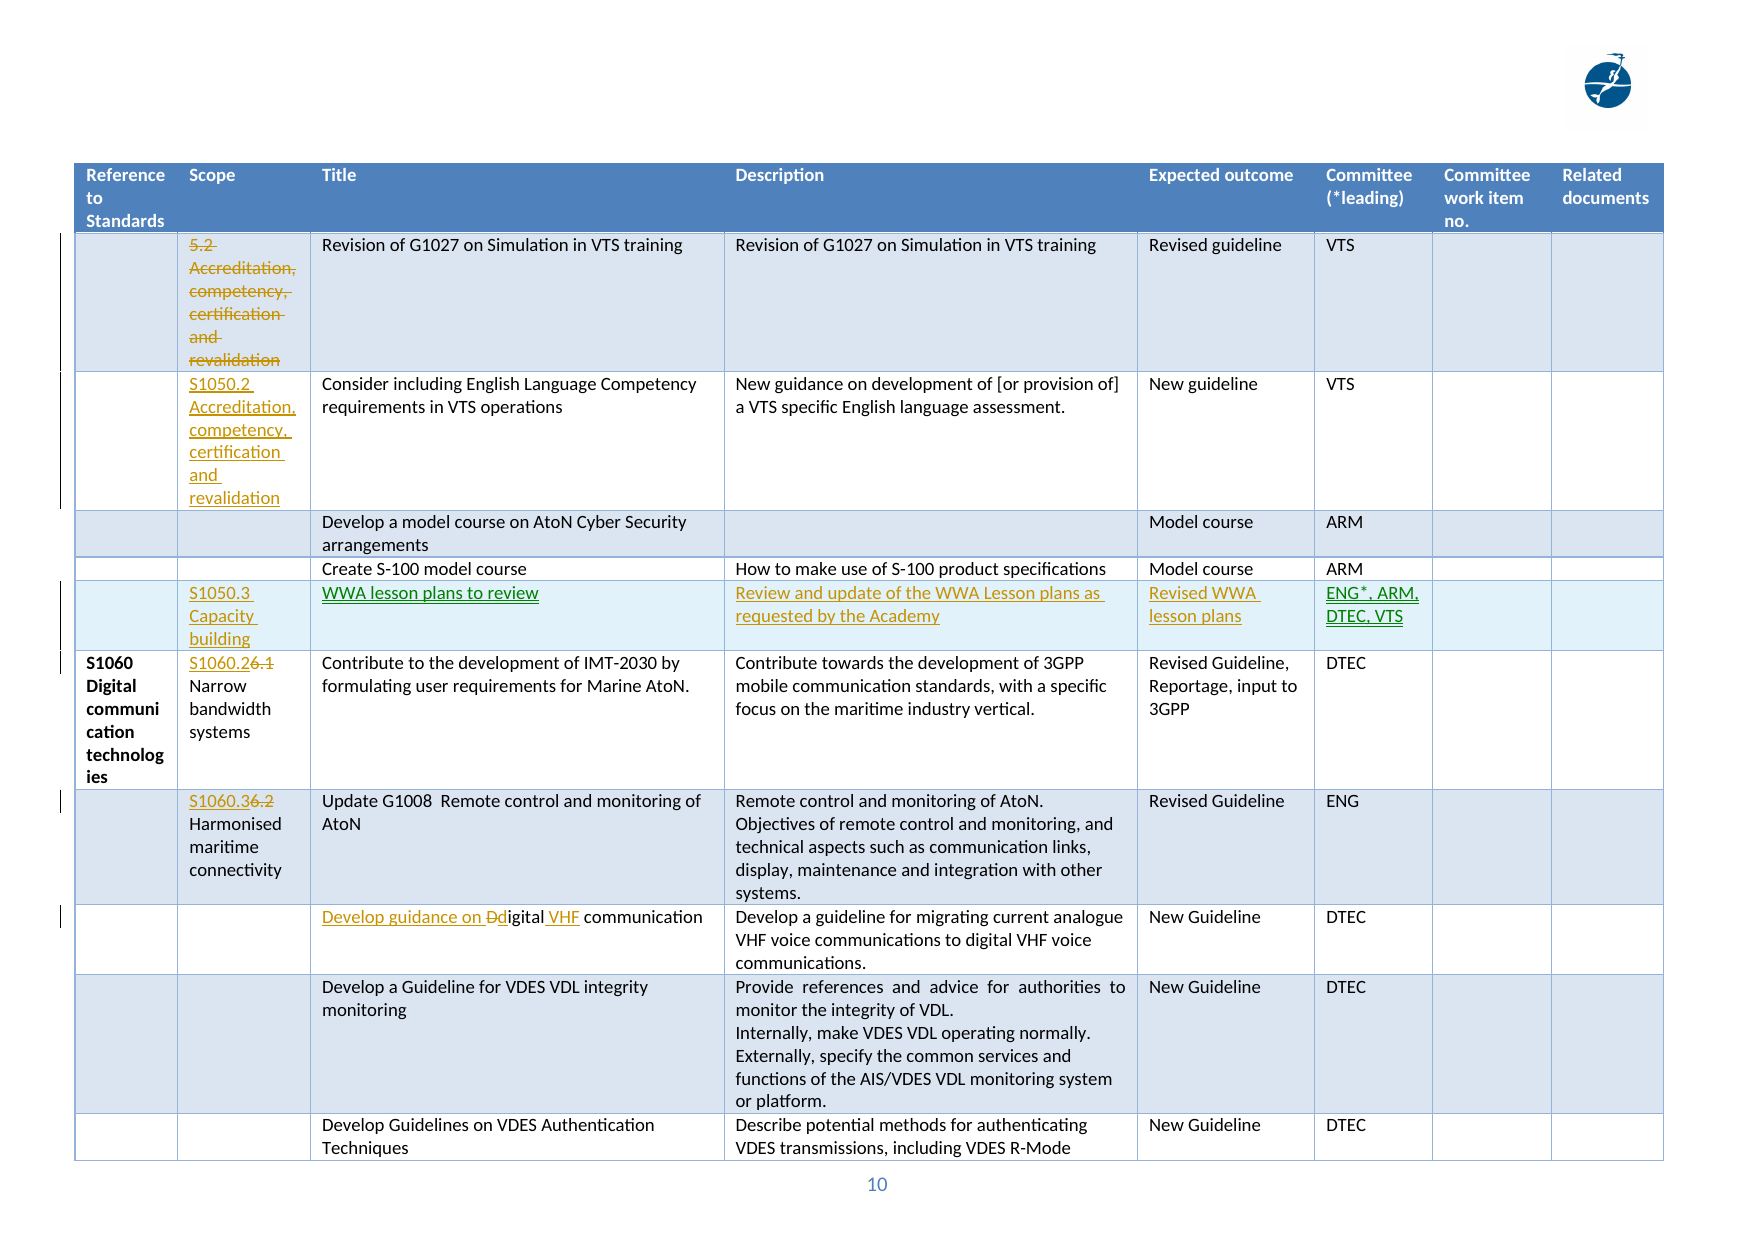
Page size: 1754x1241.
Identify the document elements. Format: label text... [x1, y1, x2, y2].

table_cell Revised guideline [1138, 234, 1314, 371]
table_cell [1433, 234, 1551, 371]
table_cell Narrow bandwidth systems [178, 651, 310, 789]
table_header Description [725, 164, 1137, 232]
table_cell DTEC [1315, 975, 1432, 1113]
table_cell New Guideline [1138, 975, 1314, 1113]
table_cell [1433, 651, 1551, 789]
table_cell Provide references and advice for authorities to monitor the integrity of VDL. Internally, make VDES VDL operating normally. Externally, specify the common services and functions of the AIS/VDES VDL monitoring system or platform. [725, 975, 1137, 1113]
table_header Scope [178, 164, 310, 232]
table_cell Develop Guidelines on VDES Authentication Techniques [311, 1114, 724, 1159]
table_cell Model course [1138, 558, 1314, 580]
table_header Committee (*leading) [1315, 164, 1432, 232]
table_cell [1433, 790, 1551, 904]
table_cell Revision of G1027 on Simulation in VTS training [311, 234, 724, 371]
table_cell [76, 790, 177, 904]
table_cell Contribute towards the development of 3GPP mobile communication standards, with a specific focus on the maritime industry vertical. [725, 651, 1137, 789]
table_cell [178, 511, 310, 556]
table_cell [178, 558, 310, 580]
picture [1562, 44, 1651, 132]
table_cell Consider including English Language Competency requirements in VTS operations [311, 372, 724, 509]
table_cell Model course [1138, 511, 1314, 556]
table_cell How to make use of S-100 product specifications [725, 558, 1137, 580]
table_header Committee work item no. [1433, 164, 1551, 232]
table_cell Revised Guideline, Reportage, input to 3GPP [1138, 651, 1314, 789]
table_cell [1433, 558, 1551, 580]
table_cell Update G1008 Remote control and monitoring of AtoN [311, 790, 724, 904]
table_cell DTEC [1315, 1114, 1432, 1159]
table_cell Develop a Guideline for VDES VDL integrity monitoring [311, 975, 724, 1113]
table_cell [76, 234, 177, 371]
table_cell New guideline [1138, 372, 1314, 509]
table_cell DTEC [1315, 905, 1432, 974]
table_cell [1552, 651, 1663, 789]
table_header Related documents [1552, 164, 1663, 232]
table_cell Create S-100 model course [311, 558, 724, 580]
table_cell [1552, 372, 1663, 509]
table_cell [178, 234, 310, 371]
table_cell [178, 975, 310, 1113]
table_cell ENG [1315, 790, 1432, 904]
table_cell [76, 1114, 177, 1159]
table_cell Contribute to the development of IMT-2030 by formulating user requirements for Marine AtoN. [311, 651, 724, 789]
table_cell New guidance on development of [or provision of] a VTS specific English language assessment. [725, 372, 1137, 509]
table_cell ARM [1315, 511, 1432, 556]
table_cell New Guideline [1138, 1114, 1314, 1159]
table_cell Develop a model course on AtoN Cyber Security arrangements [311, 511, 724, 556]
table_cell [178, 1114, 310, 1159]
table_cell [1552, 511, 1663, 556]
table_cell DTEC [1315, 651, 1432, 789]
table_cell [1433, 511, 1551, 556]
table_cell [76, 975, 177, 1113]
table_cell [178, 372, 310, 509]
table_cell VTS [1315, 372, 1432, 509]
table_cell New Guideline [1138, 905, 1314, 974]
table_cell ARM [1315, 558, 1432, 580]
table_header Reference to Standards [76, 164, 177, 232]
table_cell Revision of G1027 on Simulation in VTS training [725, 234, 1137, 371]
table_cell [1552, 905, 1663, 974]
table_cell [178, 905, 310, 974]
table_cell [1433, 905, 1551, 974]
table_cell [1433, 1114, 1551, 1159]
table_cell igital communication [311, 905, 724, 974]
table_cell Remote control and monitoring of AtoN. Objectives of remote control and monitoring, and technical aspects such as communication links, display, maintenance and integration with other systems. [725, 790, 1137, 904]
table_cell [76, 558, 177, 580]
table_cell [76, 511, 177, 556]
table_header Title [311, 164, 724, 232]
table_cell VTS [1315, 234, 1432, 371]
table_cell Develop a guideline for migrating current analogue VHF voice communications to digital VHF voice communications. [725, 905, 1137, 974]
table_cell [1552, 1114, 1663, 1159]
table_cell [725, 511, 1137, 556]
table_cell [76, 905, 177, 974]
table_cell [1433, 975, 1551, 1113]
table_header Expected outcome [1138, 164, 1314, 232]
table_cell [1552, 234, 1663, 371]
table_cell [1433, 372, 1551, 509]
table_cell Harmonised maritime connectivity [178, 790, 310, 904]
table_cell [1552, 558, 1663, 580]
table_cell [76, 372, 177, 509]
table_cell Revised Guideline [1138, 790, 1314, 904]
table_cell [1552, 790, 1663, 904]
table_cell [1552, 975, 1663, 1113]
table_cell S1060 Digital communication technologies [76, 651, 177, 789]
